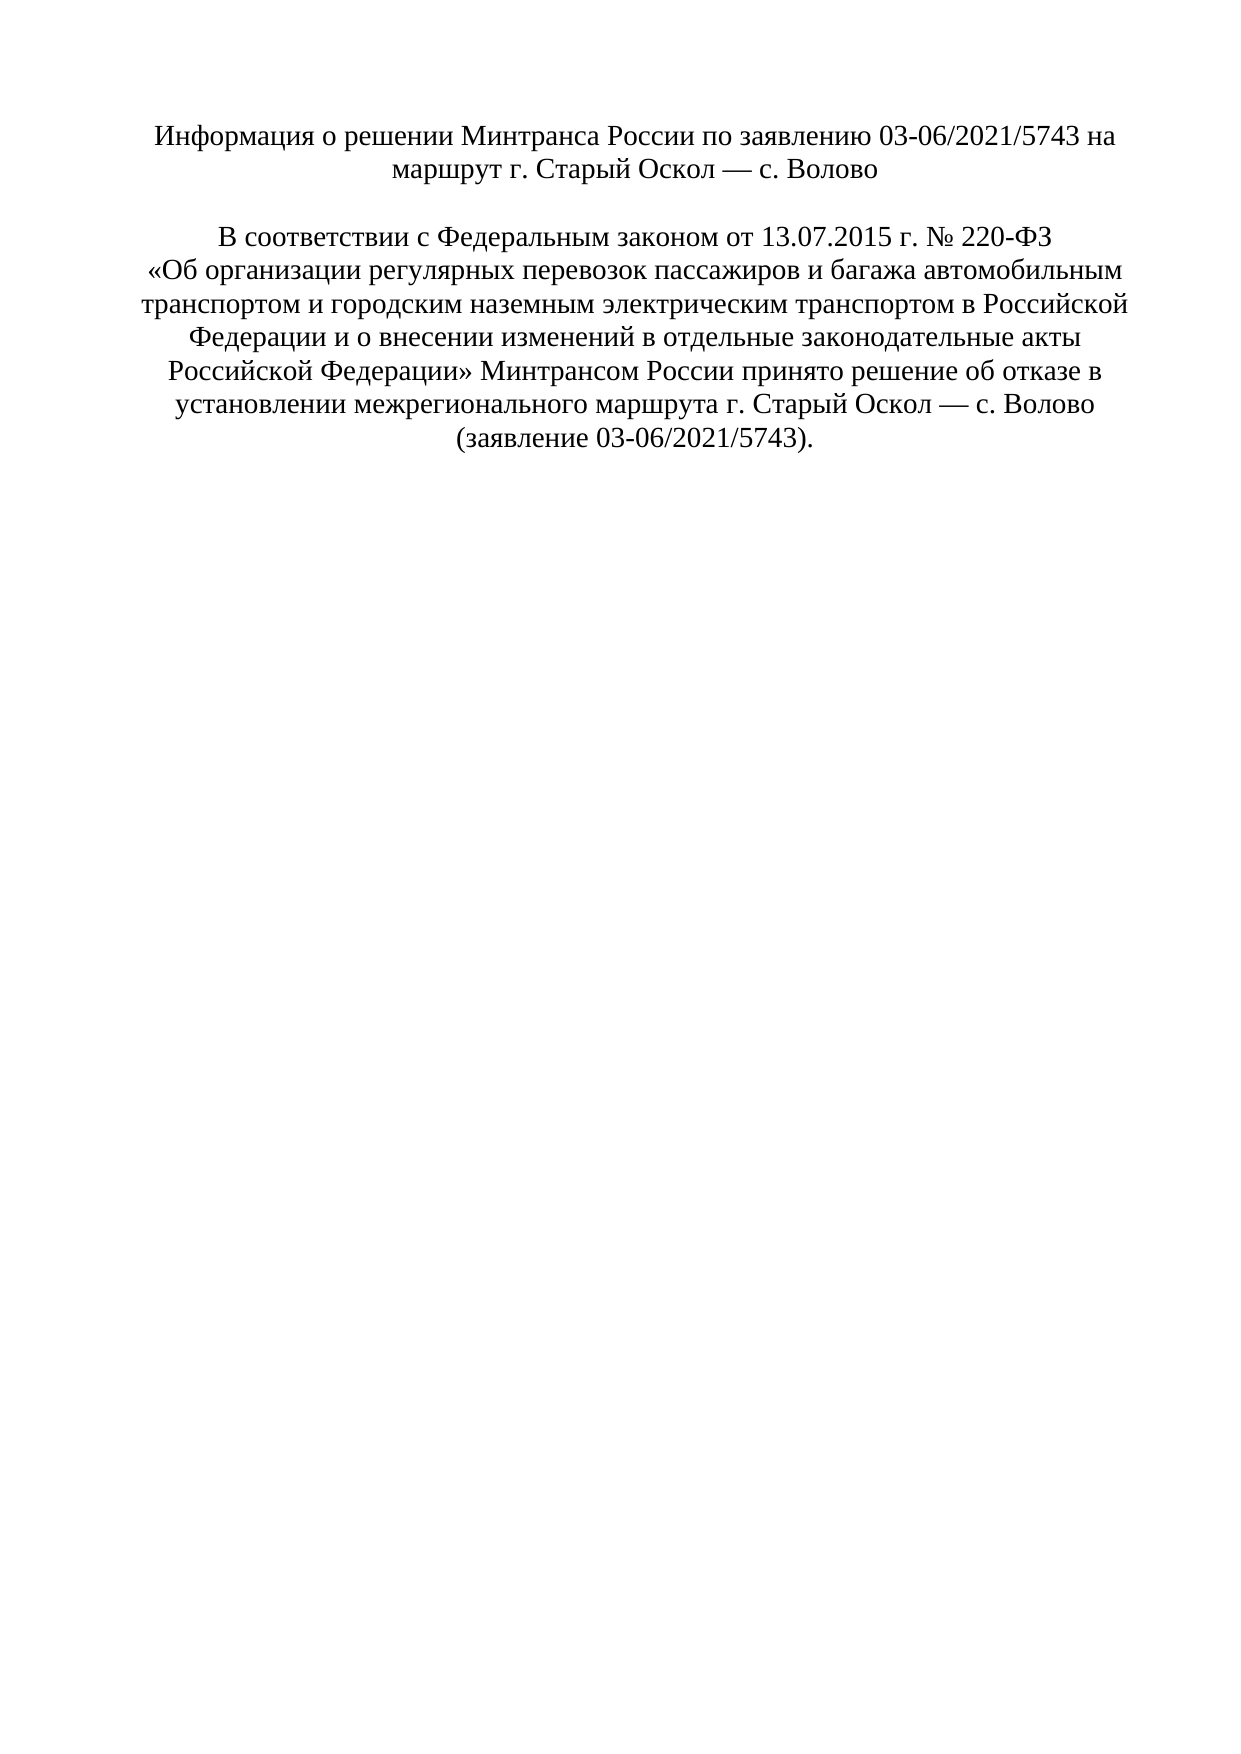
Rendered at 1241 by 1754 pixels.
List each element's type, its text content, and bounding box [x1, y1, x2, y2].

text Информация о решении Минтранса России по заявлению 03-06/2021/5743 на маршрут г. Старый Оскол — с. Волово [118, 118, 1152, 185]
text В соответствии с Федеральным законом от 13.07.2015 г. № 220-ФЗ «Об организации регулярных перевозок пассажиров и багажа автомобильным транспортом и городским наземным электрическим транспортом в Российской Федерации и о внесении изменений в отдельные законодательные акты Российской Федерации» Минтрансом России принято решение об отказе в установлении межрегионального маршрута г. Старый Оскол — с. Волово (заявление 03-06/2021/5743). [118, 219, 1152, 453]
